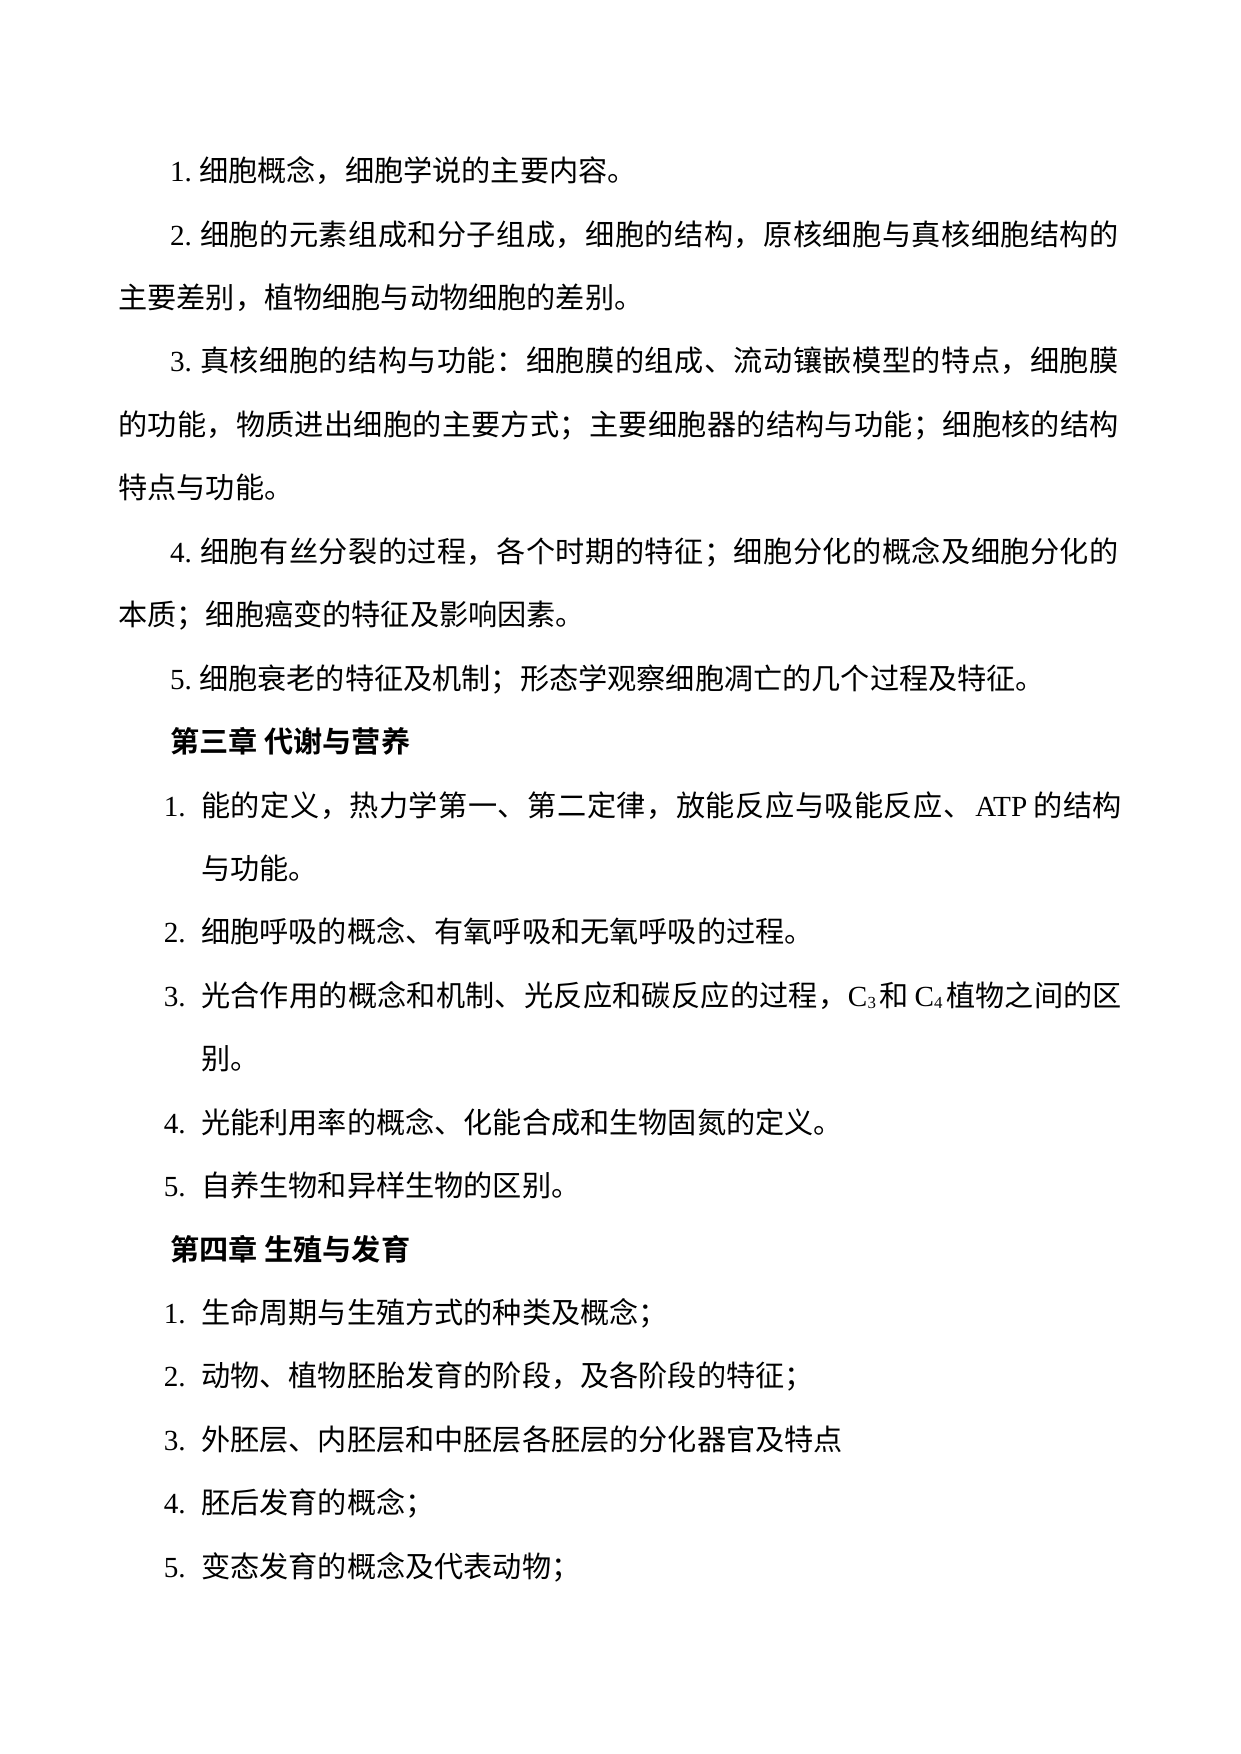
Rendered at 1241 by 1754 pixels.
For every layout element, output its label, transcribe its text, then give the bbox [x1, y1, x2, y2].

text 4. 细胞有丝分裂的过程，各个时期的特征；细胞分化的概念及细胞分化的本质；细胞癌变的特征及影响因素。 [118, 528, 1122, 634]
list 动物、植物胚胎发育的阶段，及各阶段的特征； [163, 1353, 1122, 1395]
list 细胞呼吸的概念、有氧呼吸和无氧呼吸的过程。 [163, 909, 1122, 951]
list 变态发育的概念及代表动物； [163, 1543, 1122, 1586]
text 第三章 代谢与营养 [118, 719, 1122, 761]
text 第四章 生殖与发育 [118, 1226, 1122, 1268]
list 外胚层、内胚层和中胚层各胚层的分化器官及特点 [163, 1416, 1122, 1459]
text 2. 细胞的元素组成和分子组成，细胞的结构，原核细胞与真核细胞结构的主要差别，植物细胞与动物细胞的差别。 [118, 211, 1122, 317]
list 能的定义，热力学第一、第二定律，放能反应与吸能反应、ATP的结构与功能。 [163, 782, 1122, 888]
text 3. 真核细胞的结构与功能：细胞膜的组成、流动镶嵌模型的特点，细胞膜的功能，物质进出细胞的主要方式；主要细胞器的结构与功能；细胞核的结构特点与功能。 [118, 338, 1122, 507]
list 生命周期与生殖方式的种类及概念； [163, 1289, 1122, 1332]
text 5. 细胞衰老的特征及机制；形态学观察细胞凋亡的几个过程及特征。 [118, 655, 1122, 697]
list 自养生物和异样生物的区别。 [163, 1163, 1122, 1205]
text 1. 细胞概念，细胞学说的主要内容。 [118, 148, 1122, 190]
list 光能利用率的概念、化能合成和生物固氮的定义。 [163, 1099, 1122, 1142]
list 胚后发育的概念； [163, 1480, 1122, 1522]
list 光合作用的概念和机制、光反应和碳反应的过程，C3和C4植物之间的区别。 [163, 972, 1122, 1078]
